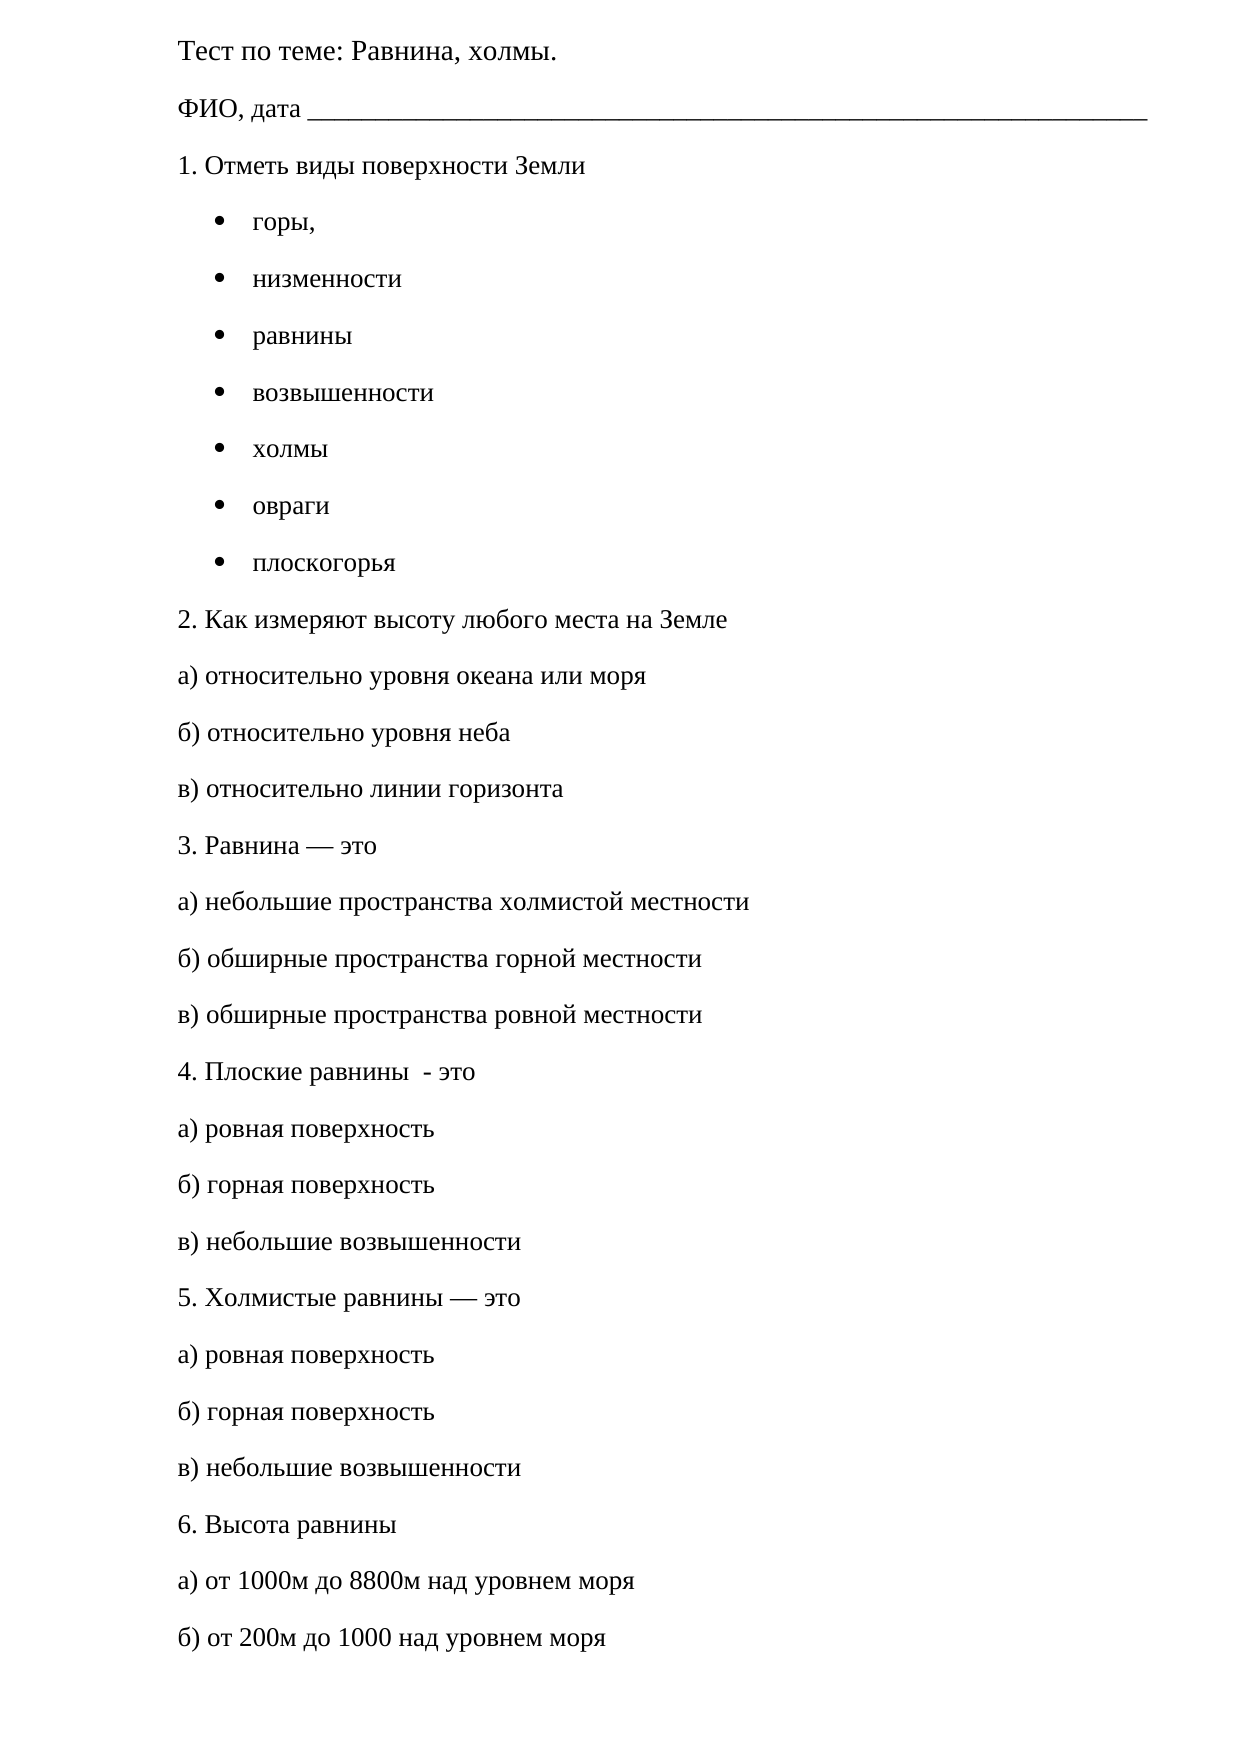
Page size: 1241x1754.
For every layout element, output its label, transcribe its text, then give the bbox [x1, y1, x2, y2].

text Тест по теме: Равнина, холмы. [177, 33, 1152, 66]
text в) обширные пространства ровной местности [177, 999, 1152, 1030]
list возвышенности [215, 376, 1152, 407]
text а) от 1000м до 8800м над уровнем моря [177, 1564, 1152, 1595]
text 1. Отметь виды поверхности Земли [177, 149, 1152, 180]
text 5. Холмистые равнины — это [177, 1281, 1152, 1313]
text а) ровная поверхность [177, 1338, 1152, 1369]
text а) относительно уровня океана или моря [177, 659, 1152, 690]
text б) от 200м до 1000 над уровнем моря [177, 1621, 1152, 1652]
list овраги [215, 489, 1152, 520]
text а) ровная поверхность [177, 1112, 1152, 1143]
text в) небольшие возвышенности [177, 1451, 1152, 1482]
list плоскогорья [215, 546, 1152, 577]
text в) небольшие возвышенности [177, 1225, 1152, 1256]
text б) горная поверхность [177, 1168, 1152, 1199]
text б) горная поверхность [177, 1394, 1152, 1426]
text ФИО, дата ______________________________________________________________ [177, 92, 1152, 123]
text в) относительно линии горизонта [177, 772, 1152, 803]
list холмы [215, 432, 1152, 464]
text 2. Как измеряют высоту любого места на Земле [177, 603, 1152, 634]
text 4. Плоские равнины - это [177, 1055, 1152, 1086]
list горы, [215, 205, 1152, 237]
text б) обширные пространства горной местности [177, 942, 1152, 973]
text а) небольшие пространства холмистой местности [177, 886, 1152, 917]
list низменности [215, 262, 1152, 293]
text 6. Высота равнины [177, 1508, 1152, 1539]
text 3. Равнина — это [177, 829, 1152, 860]
text б) относительно уровня неба [177, 716, 1152, 747]
list равнины [215, 319, 1152, 350]
